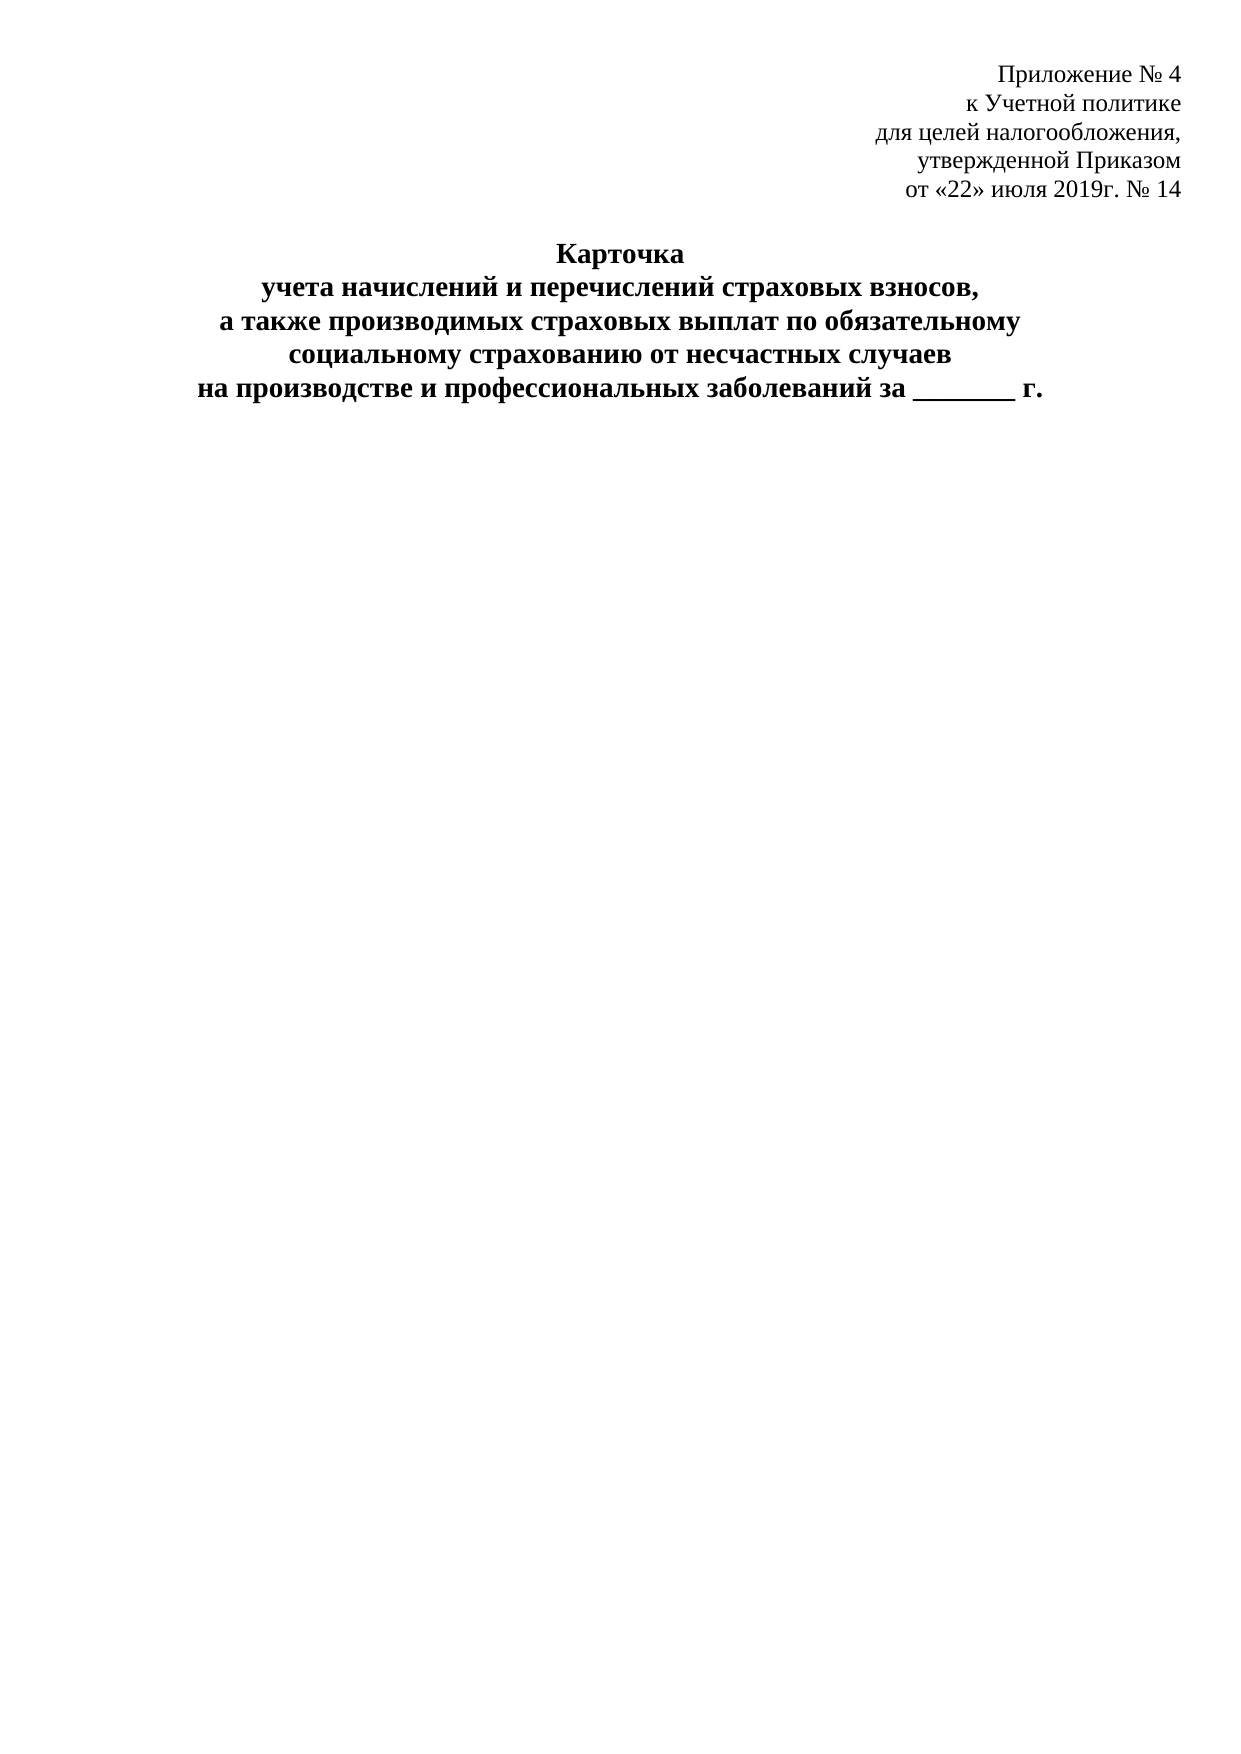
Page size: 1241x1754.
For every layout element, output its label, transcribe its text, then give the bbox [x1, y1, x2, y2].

text утвержденной Приказом [59, 145, 1181, 174]
text Карточка [59, 236, 1181, 269]
text социальному страхованию от несчастных случаев [59, 336, 1181, 370]
text от «22» июля 2019г. № 14 [59, 174, 1181, 203]
text Приложение № 4 [59, 59, 1181, 88]
text к Учетной политике [59, 88, 1181, 117]
text для целей налогообложения, [59, 117, 1181, 145]
text учета начислений и перечислений страховых взносов, [59, 269, 1181, 303]
text а также производимых страховых выплат по обязательному [59, 303, 1181, 336]
text на производстве и профессиональных заболеваний за _______ г. [59, 370, 1181, 403]
